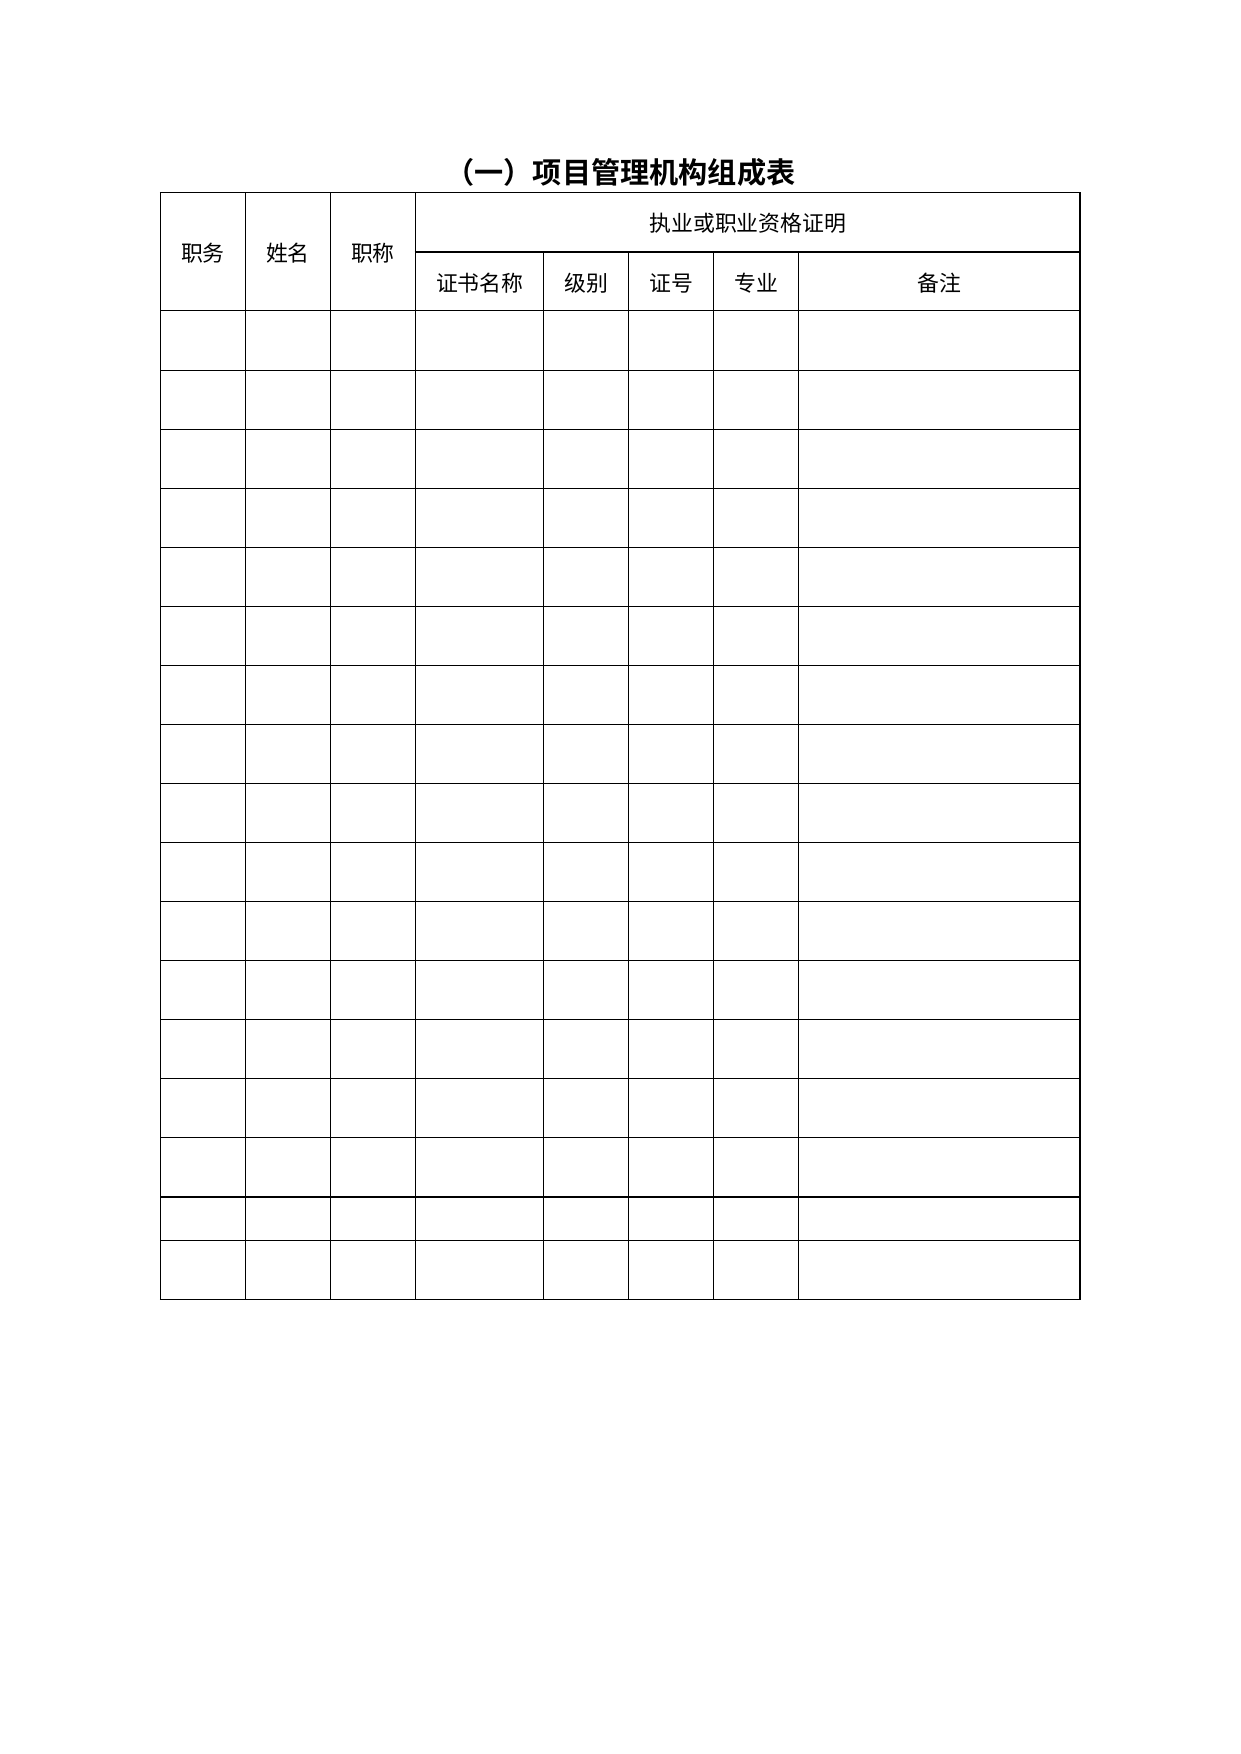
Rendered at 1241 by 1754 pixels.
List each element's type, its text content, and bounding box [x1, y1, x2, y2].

table_cell [331, 1079, 415, 1137]
table_cell [629, 1138, 713, 1196]
table_cell [416, 548, 543, 606]
table_cell [629, 1241, 713, 1299]
table_cell [629, 489, 713, 547]
table_cell [714, 1241, 798, 1299]
table_cell [714, 961, 798, 1019]
table_cell [544, 725, 628, 783]
table_cell [416, 1020, 543, 1078]
table_cell [161, 1241, 245, 1299]
table_cell [544, 843, 628, 901]
table_cell [799, 902, 1079, 960]
table_cell [544, 1020, 628, 1078]
table_cell [161, 725, 245, 783]
table_cell [799, 1198, 1079, 1240]
table_cell [161, 607, 245, 665]
table_cell [416, 430, 543, 488]
table_cell [161, 666, 245, 724]
table_cell [416, 1138, 543, 1196]
table_cell [629, 784, 713, 842]
table_cell [161, 1198, 245, 1240]
table_cell [331, 843, 415, 901]
table_cell [331, 371, 415, 428]
table_cell [246, 784, 330, 842]
table_cell [161, 843, 245, 901]
table_cell [544, 902, 628, 960]
table_cell [714, 666, 798, 724]
table_cell [799, 311, 1079, 369]
table_cell 级别 [544, 253, 628, 310]
table_cell [161, 489, 245, 547]
table_cell [799, 666, 1079, 724]
table_cell [629, 430, 713, 488]
table_header 职称 [331, 193, 415, 310]
table_cell [331, 1241, 415, 1299]
table_cell [161, 1020, 245, 1078]
table_cell [544, 1198, 628, 1240]
table_cell [331, 784, 415, 842]
table_cell [246, 1138, 330, 1196]
table_cell [161, 961, 245, 1019]
table_cell [714, 1198, 798, 1240]
table_cell [246, 1020, 330, 1078]
table_cell [246, 725, 330, 783]
table_cell [161, 1079, 245, 1137]
table_cell [331, 666, 415, 724]
table_cell [246, 666, 330, 724]
table_cell [246, 902, 330, 960]
table_header 执业或职业资格证明 [416, 193, 1079, 251]
table_cell [799, 961, 1079, 1019]
table_cell [161, 902, 245, 960]
table_cell [799, 371, 1079, 428]
table_cell [246, 430, 330, 488]
table_cell [416, 725, 543, 783]
table_cell [416, 902, 543, 960]
table_cell [246, 1079, 330, 1137]
table_cell [714, 784, 798, 842]
table_cell [416, 1198, 543, 1240]
table_cell [799, 607, 1079, 665]
table_cell [416, 311, 543, 369]
table_cell [331, 1198, 415, 1240]
table_cell [714, 489, 798, 547]
table_cell [331, 725, 415, 783]
table_cell [544, 1241, 628, 1299]
table_cell [416, 371, 543, 428]
table_cell [714, 371, 798, 428]
table_cell [544, 548, 628, 606]
table_cell [246, 1198, 330, 1240]
table_cell [246, 489, 330, 547]
table_cell [799, 843, 1079, 901]
table_cell [714, 843, 798, 901]
table_cell [714, 1138, 798, 1196]
table_cell [416, 961, 543, 1019]
table_cell [246, 1241, 330, 1299]
table_cell [161, 430, 245, 488]
table_cell [629, 843, 713, 901]
table_cell 专业 [714, 253, 798, 310]
table_cell [714, 311, 798, 369]
table_cell [331, 961, 415, 1019]
table_cell [416, 489, 543, 547]
table_cell [331, 311, 415, 369]
table_cell [629, 902, 713, 960]
table_cell [544, 489, 628, 547]
table_cell [331, 548, 415, 606]
table_cell [629, 548, 713, 606]
table_cell [799, 548, 1079, 606]
table_cell [161, 784, 245, 842]
table_cell [544, 1138, 628, 1196]
table_cell [161, 1138, 245, 1196]
table_cell [416, 843, 543, 901]
table_cell [799, 430, 1079, 488]
table_cell [544, 430, 628, 488]
table_cell 证号 [629, 253, 713, 310]
text （一）项目管理机构组成表 [187, 150, 1053, 192]
table_cell [714, 430, 798, 488]
table_cell [629, 607, 713, 665]
table_cell [416, 666, 543, 724]
table_cell [161, 548, 245, 606]
table_cell 备注 [799, 253, 1079, 310]
table_cell [416, 1241, 543, 1299]
table_cell [544, 607, 628, 665]
table_cell [331, 902, 415, 960]
table_cell [544, 784, 628, 842]
table_cell [331, 607, 415, 665]
table_header 职务 [161, 193, 245, 310]
table_cell [799, 1079, 1079, 1137]
table_cell [246, 311, 330, 369]
table_cell [161, 371, 245, 428]
table_cell [629, 1079, 713, 1137]
table_cell [416, 1079, 543, 1137]
table_cell [714, 1020, 798, 1078]
table_cell [161, 311, 245, 369]
table_header 姓名 [246, 193, 330, 310]
table_cell [799, 489, 1079, 547]
table_cell [714, 1079, 798, 1137]
table_cell [629, 1020, 713, 1078]
table_cell [246, 607, 330, 665]
table_cell [331, 1020, 415, 1078]
table_cell [331, 1138, 415, 1196]
table_cell [416, 784, 543, 842]
table_cell [799, 784, 1079, 842]
table_cell [629, 961, 713, 1019]
table_cell [714, 607, 798, 665]
table_cell [544, 666, 628, 724]
table_cell [629, 666, 713, 724]
table_cell [416, 607, 543, 665]
table_cell [799, 1138, 1079, 1196]
table_cell [544, 961, 628, 1019]
table_cell [714, 902, 798, 960]
table_cell [629, 725, 713, 783]
table_cell [544, 1079, 628, 1137]
table_cell [331, 430, 415, 488]
table_cell [799, 1241, 1079, 1299]
table_cell 证书名称 [416, 253, 543, 310]
table_cell [246, 371, 330, 428]
table_cell [714, 725, 798, 783]
table_cell [629, 371, 713, 428]
table_cell [544, 311, 628, 369]
table_cell [246, 548, 330, 606]
table_cell [246, 843, 330, 901]
table_cell [246, 961, 330, 1019]
table_cell [544, 371, 628, 428]
table_cell [799, 1020, 1079, 1078]
table_cell [629, 311, 713, 369]
table_cell [799, 725, 1079, 783]
table_cell [331, 489, 415, 547]
table_cell [714, 548, 798, 606]
table_cell [629, 1198, 713, 1240]
